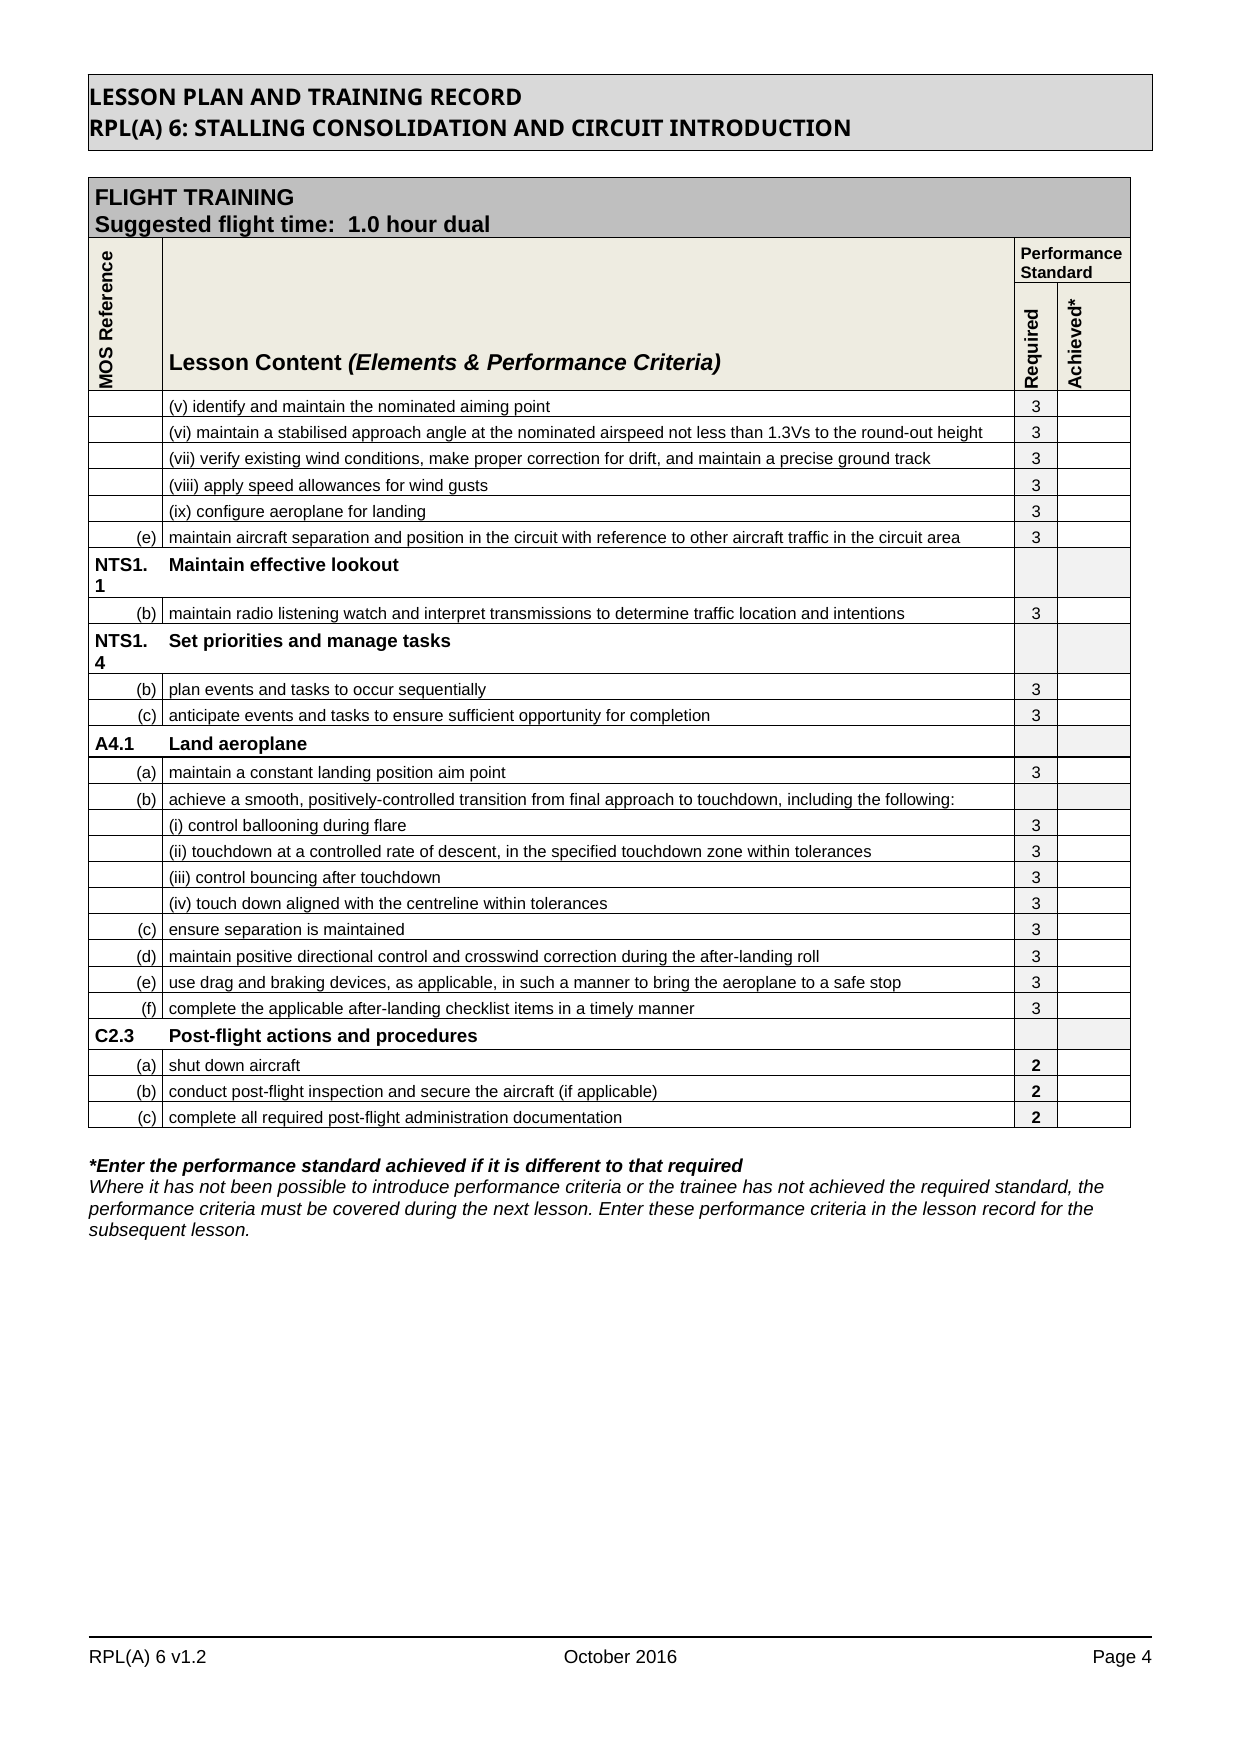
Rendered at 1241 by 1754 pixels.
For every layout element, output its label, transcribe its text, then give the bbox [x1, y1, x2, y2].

table_cell A4.1 [89, 726, 162, 756]
table_cell configure aeroplane for landing [163, 496, 1014, 521]
table_cell [1015, 548, 1057, 597]
table_cell 3 [1015, 993, 1057, 1018]
table_cell 3 [1015, 417, 1057, 442]
table_cell [89, 1076, 162, 1101]
text Where it has not been possible to introduce performance criteria or the trainee has not achieved the required standard, the performance criteria must be covered during the next lesson. Enter these performance criteria in the lesson record for the subsequent lesson. [89, 1176, 1152, 1241]
table_cell [89, 784, 162, 809]
table_cell ensure separation is maintained [163, 914, 1014, 939]
table_cell [1015, 726, 1057, 756]
table_cell Required [1015, 283, 1057, 390]
table_cell [1058, 548, 1130, 597]
table_cell Maintain effective lookout [163, 548, 1014, 597]
table_cell [1058, 598, 1130, 623]
table_cell [89, 674, 162, 699]
table_cell maintain a stabilised approach angle at the nominated airspeed not less than 1.3Vs to the round-out height [163, 417, 1014, 442]
table_cell [89, 391, 162, 416]
table_cell use drag and braking devices, as applicable, in such a manner to bring the aeroplane to a safe stop [163, 967, 1014, 992]
table_cell [1015, 1019, 1057, 1049]
table_cell [89, 1102, 162, 1127]
table_cell NTS1.4 [89, 624, 162, 673]
table_cell maintain radio listening watch and interpret transmissions to determine traffic location and intentions [163, 598, 1014, 623]
table_cell 3 [1015, 469, 1057, 494]
table_cell 3 [1015, 810, 1057, 835]
table_cell [1058, 522, 1130, 547]
table_cell 2 [1015, 1050, 1057, 1075]
table_cell Land aeroplane [163, 726, 1014, 756]
table_cell [89, 417, 162, 442]
table_cell [1015, 784, 1057, 809]
table_cell C2.3 [89, 1019, 162, 1049]
table_cell 3 [1015, 888, 1057, 913]
table_cell verify existing wind conditions, make proper correction for drift, and maintain a precise ground track [163, 443, 1014, 468]
table_cell [89, 836, 162, 861]
table_cell Set priorities and manage tasks [163, 624, 1014, 673]
table_cell [1058, 391, 1130, 416]
table_cell [89, 700, 162, 725]
table_cell [1058, 914, 1130, 939]
table_cell 3 [1015, 862, 1057, 887]
table_cell conduct post-flight inspection and secure the aircraft (if applicable) [163, 1076, 1014, 1101]
table_cell 3 [1015, 914, 1057, 939]
table_cell [89, 469, 162, 494]
table_cell complete the applicable after-landing checklist items in a timely manner [163, 993, 1014, 1018]
table_cell [1058, 417, 1130, 442]
table_cell MOS Reference [89, 238, 162, 390]
table_cell touchdown at a controlled rate of descent, in the specified touchdown zone within tolerances [163, 836, 1014, 861]
table_cell maintain a constant landing position aim point [163, 758, 1014, 782]
table_cell [89, 967, 162, 992]
table_cell shut down aircraft [163, 1050, 1014, 1075]
table_cell 3 [1015, 496, 1057, 521]
table_cell [1058, 993, 1130, 1018]
table_cell identify and maintain the nominated aiming point [163, 391, 1014, 416]
table_cell [1058, 469, 1130, 494]
table_cell control ballooning during flare [163, 810, 1014, 835]
table_cell [1058, 888, 1130, 913]
table_cell [1058, 940, 1130, 966]
table_cell 3 [1015, 391, 1057, 416]
table_cell [1058, 496, 1130, 521]
table_cell [89, 758, 162, 782]
table_cell 3 [1015, 443, 1057, 468]
table_cell [1015, 624, 1057, 673]
text *Enter the performance standard achieved if it is different to that required [89, 1154, 1152, 1176]
table_cell 3 [1015, 940, 1057, 966]
table_cell [1058, 443, 1130, 468]
table_cell Performance Standard [1015, 238, 1130, 282]
table_cell [89, 598, 162, 623]
table_cell [89, 993, 162, 1018]
table_cell 2 [1015, 1102, 1057, 1127]
table_cell [1058, 862, 1130, 887]
table_cell [1058, 836, 1130, 861]
table_cell [1058, 700, 1130, 725]
table_cell maintain aircraft separation and position in the circuit with reference to other aircraft traffic in the circuit area [163, 522, 1014, 547]
table_cell [89, 1050, 162, 1075]
table_cell apply speed allowances for wind gusts [163, 469, 1014, 494]
table_cell 3 [1015, 700, 1057, 725]
table_cell touch down aligned with the centreline within tolerances [163, 888, 1014, 913]
table_cell 3 [1015, 967, 1057, 992]
table_cell [1058, 726, 1130, 756]
table_cell [1058, 1102, 1130, 1127]
table_cell [89, 443, 162, 468]
table_cell 3 [1015, 522, 1057, 547]
table_cell Achieved* [1058, 283, 1130, 390]
table_cell [1058, 1050, 1130, 1075]
table_cell [89, 810, 162, 835]
table_cell [1058, 967, 1130, 992]
table_cell control bouncing after touchdown [163, 862, 1014, 887]
table_cell [1058, 784, 1130, 809]
table_cell 2 [1015, 1076, 1057, 1101]
table_cell [89, 914, 162, 939]
table_cell [1058, 674, 1130, 699]
table_cell NTS1.1 [89, 548, 162, 597]
table_cell 3 [1015, 758, 1057, 782]
table_cell 3 [1015, 598, 1057, 623]
table_cell [1058, 624, 1130, 673]
table_cell 3 [1015, 836, 1057, 861]
table_cell [89, 888, 162, 913]
table_cell [1058, 810, 1130, 835]
table_cell [1058, 1076, 1130, 1101]
table_header FLIGHT TRAINING Suggested flight time: 1.0 hour dual [89, 178, 1130, 237]
table_cell [89, 940, 162, 966]
table_cell complete all required post-flight administration documentation [163, 1102, 1014, 1127]
table_cell plan events and tasks to occur sequentially [163, 674, 1014, 699]
table_cell [89, 522, 162, 547]
table_cell [1058, 758, 1130, 782]
table_cell Post-flight actions and procedures [163, 1019, 1014, 1049]
table_cell [89, 862, 162, 887]
table_cell maintain positive directional control and crosswind correction during the after-landing roll [163, 940, 1014, 966]
table_cell [89, 496, 162, 521]
table_cell 3 [1015, 674, 1057, 699]
table_cell anticipate events and tasks to ensure sufficient opportunity for completion [163, 700, 1014, 725]
table_cell achieve a smooth, positively-controlled transition from final approach to touchdown, including the following: [163, 784, 1014, 809]
table_cell Lesson Content (Elements & Performance Criteria) [163, 238, 1014, 390]
table_cell [1058, 1019, 1130, 1049]
